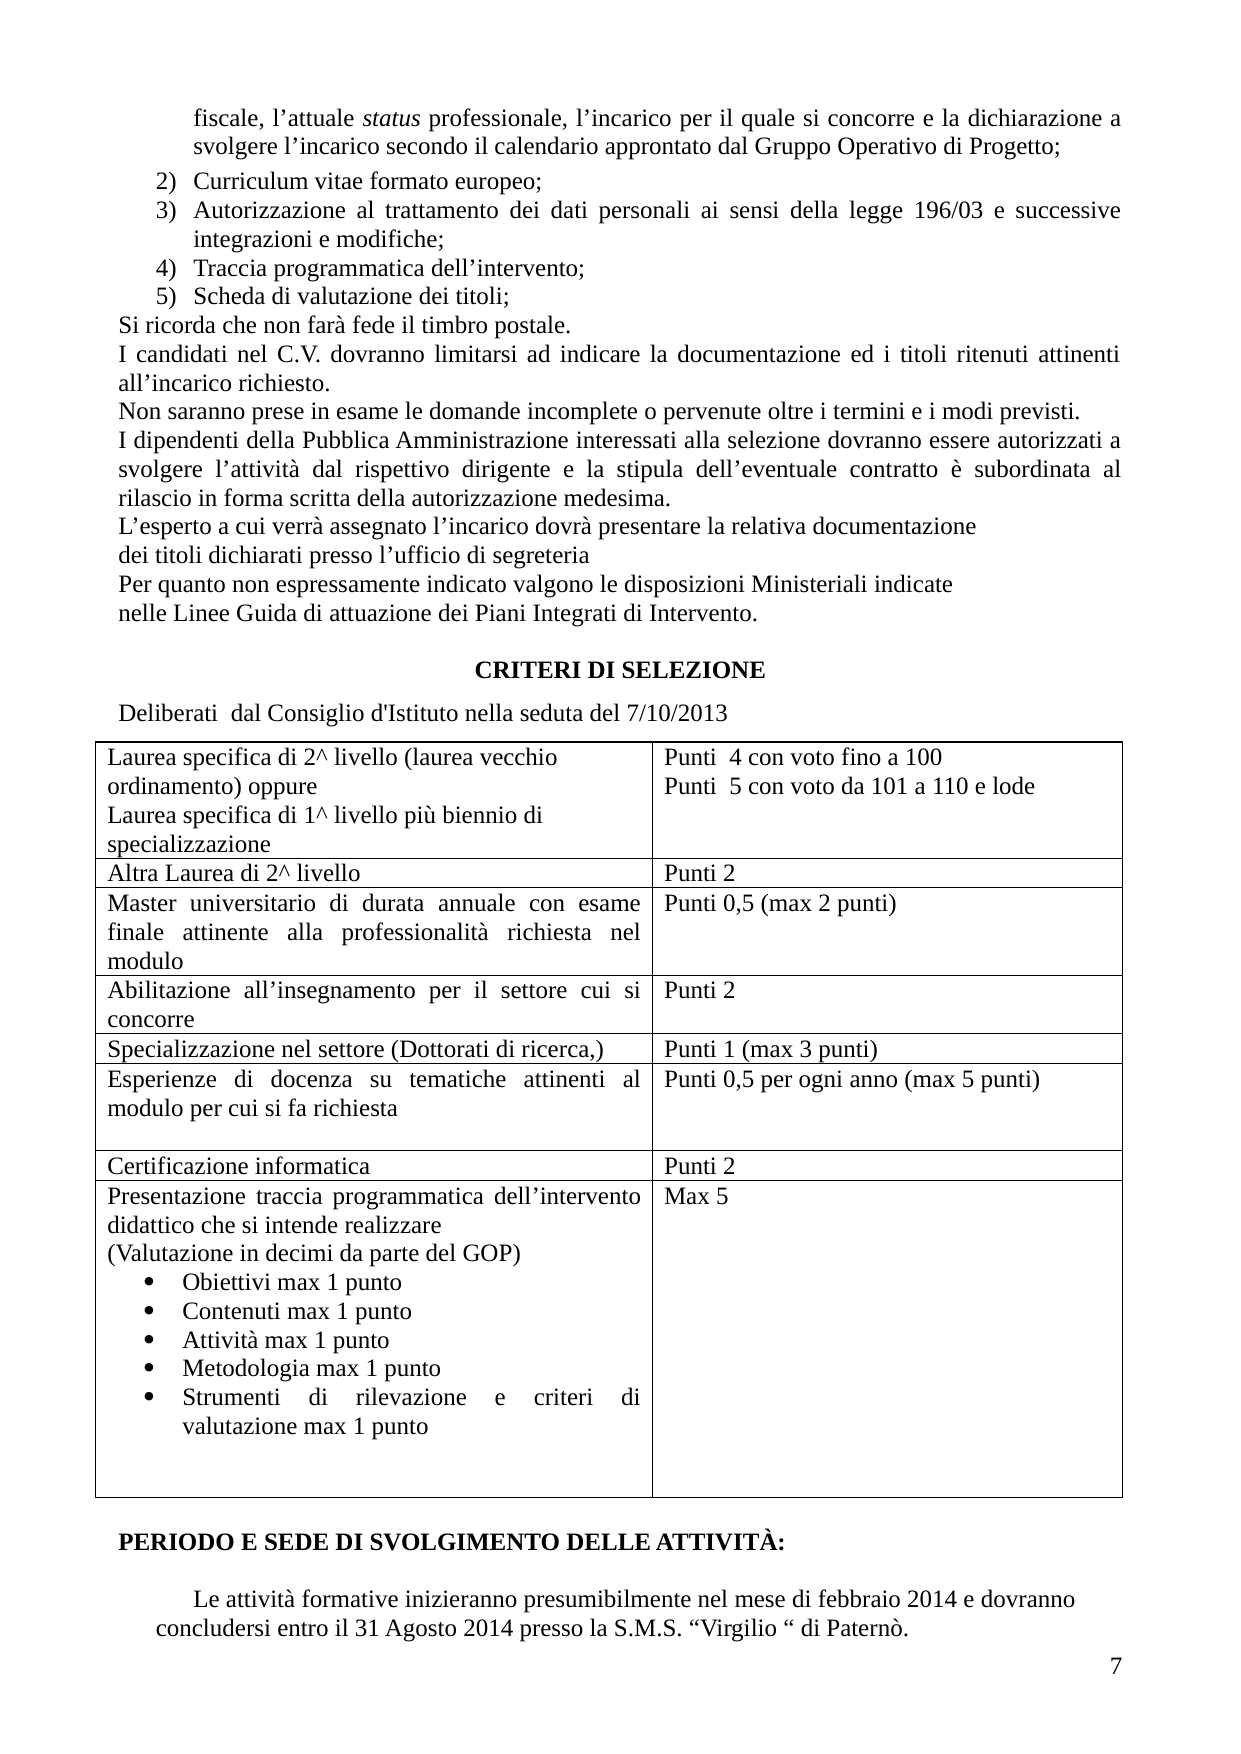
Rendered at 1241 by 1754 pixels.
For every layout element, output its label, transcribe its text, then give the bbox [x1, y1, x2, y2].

table_cell Specializzazione nel settore (Dottorati di ricerca,) [96, 1034, 652, 1063]
table_cell Punti 0,5 (max 2 punti) [653, 888, 1122, 974]
list Autorizzazione al trattamento dei dati personali ai sensi della legge 196/03 e successive integrazioni e modifiche; [156, 195, 1122, 253]
table_cell Certificazione informatica [96, 1151, 652, 1180]
text I candidati nel C.V. dovranno limitarsi ad indicare la documentazione ed i titoli ritenuti attinenti all’incarico richiesto. [118, 339, 1122, 396]
text L’esperto a cui verrà assegnato l’incarico dovrà presentare la relativa documentazione [118, 511, 1122, 540]
table_cell Punti 2 [653, 976, 1122, 1033]
text I dipendenti della Pubblica Amministrazione interessati alla selezione dovranno essere autorizzati a svolgere l’attività dal rispettivo dirigente e la stipula dell’eventuale contratto è subordinata al rilascio in forma scritta della autorizzazione medesima. [118, 425, 1122, 511]
table_cell Punti 0,5 per ogni anno (max 5 punti) [653, 1064, 1122, 1150]
table_cell Abilitazione all’insegnamento per il settore cui si concorre [96, 976, 652, 1033]
table_cell Punti 2 [653, 859, 1122, 887]
text CRITERI DI SELEZIONE [118, 655, 1122, 684]
table_cell Punti 1 (max 3 punti) [653, 1034, 1122, 1063]
text PERIODO E SEDE DI SVOLGIMENTO DELLE ATTIVITÀ: [118, 1527, 1122, 1556]
table_cell Esperienze di docenza su tematiche attinenti al modulo per cui si fa richiesta [96, 1064, 652, 1150]
table_header Laurea specifica di 2^ livello (laurea vecchio ordinamento) oppure Laurea specifica di 1^ livello più biennio di specializzazione [96, 743, 652, 857]
table_cell Presentazione traccia programmatica dell’intervento didattico che si intende realizzare (Valutazione in decimi da parte del GOP) Obiettivi max 1 punto Contenuti max 1 punto Attività max 1 punto Metodologia max 1 punto Strumenti di rilevazione e criteri di valutazione max 1 punto [96, 1181, 652, 1497]
table_header Punti 4 con voto fino a 100 Punti 5 con voto da 101 a 110 e lode [653, 743, 1122, 857]
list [156, 103, 1122, 160]
table_cell Punti 2 [653, 1151, 1122, 1180]
text concludersi entro il 31 Agosto 2014 presso la S.M.S. “Virgilio “ di Paternò. [156, 1613, 1122, 1642]
text nelle Linee Guida di attuazione dei Piani Integrati di Intervento. [118, 598, 1122, 626]
text Deliberati dal Consiglio d'Istituto nella seduta del 7/10/2013 [118, 698, 1122, 727]
text Non saranno prese in esame le domande incomplete o pervenute oltre i termini e i modi previsti. [118, 396, 1122, 425]
list Scheda di valutazione dei titoli; [156, 281, 1122, 310]
text Per quanto non espressamente indicato valgono le disposizioni Ministeriali indicate [118, 569, 1122, 598]
text Si ricorda che non farà fede il timbro postale. [118, 310, 1122, 339]
list Le attività formative inizieranno presumibilmente nel mese di febbraio 2014 e dovranno [193, 1584, 1122, 1613]
list Traccia programmatica dell’intervento; [156, 253, 1122, 281]
list Curriculum vitae formato europeo; [156, 166, 1122, 195]
table_cell Master universitario di durata annuale con esame finale attinente alla professionalità richiesta nel modulo [96, 888, 652, 974]
text dei titoli dichiarati presso l’ufficio di segreteria [118, 540, 1122, 569]
table_cell Altra Laurea di 2^ livello [96, 859, 652, 887]
table_cell Max 5 [653, 1181, 1122, 1497]
